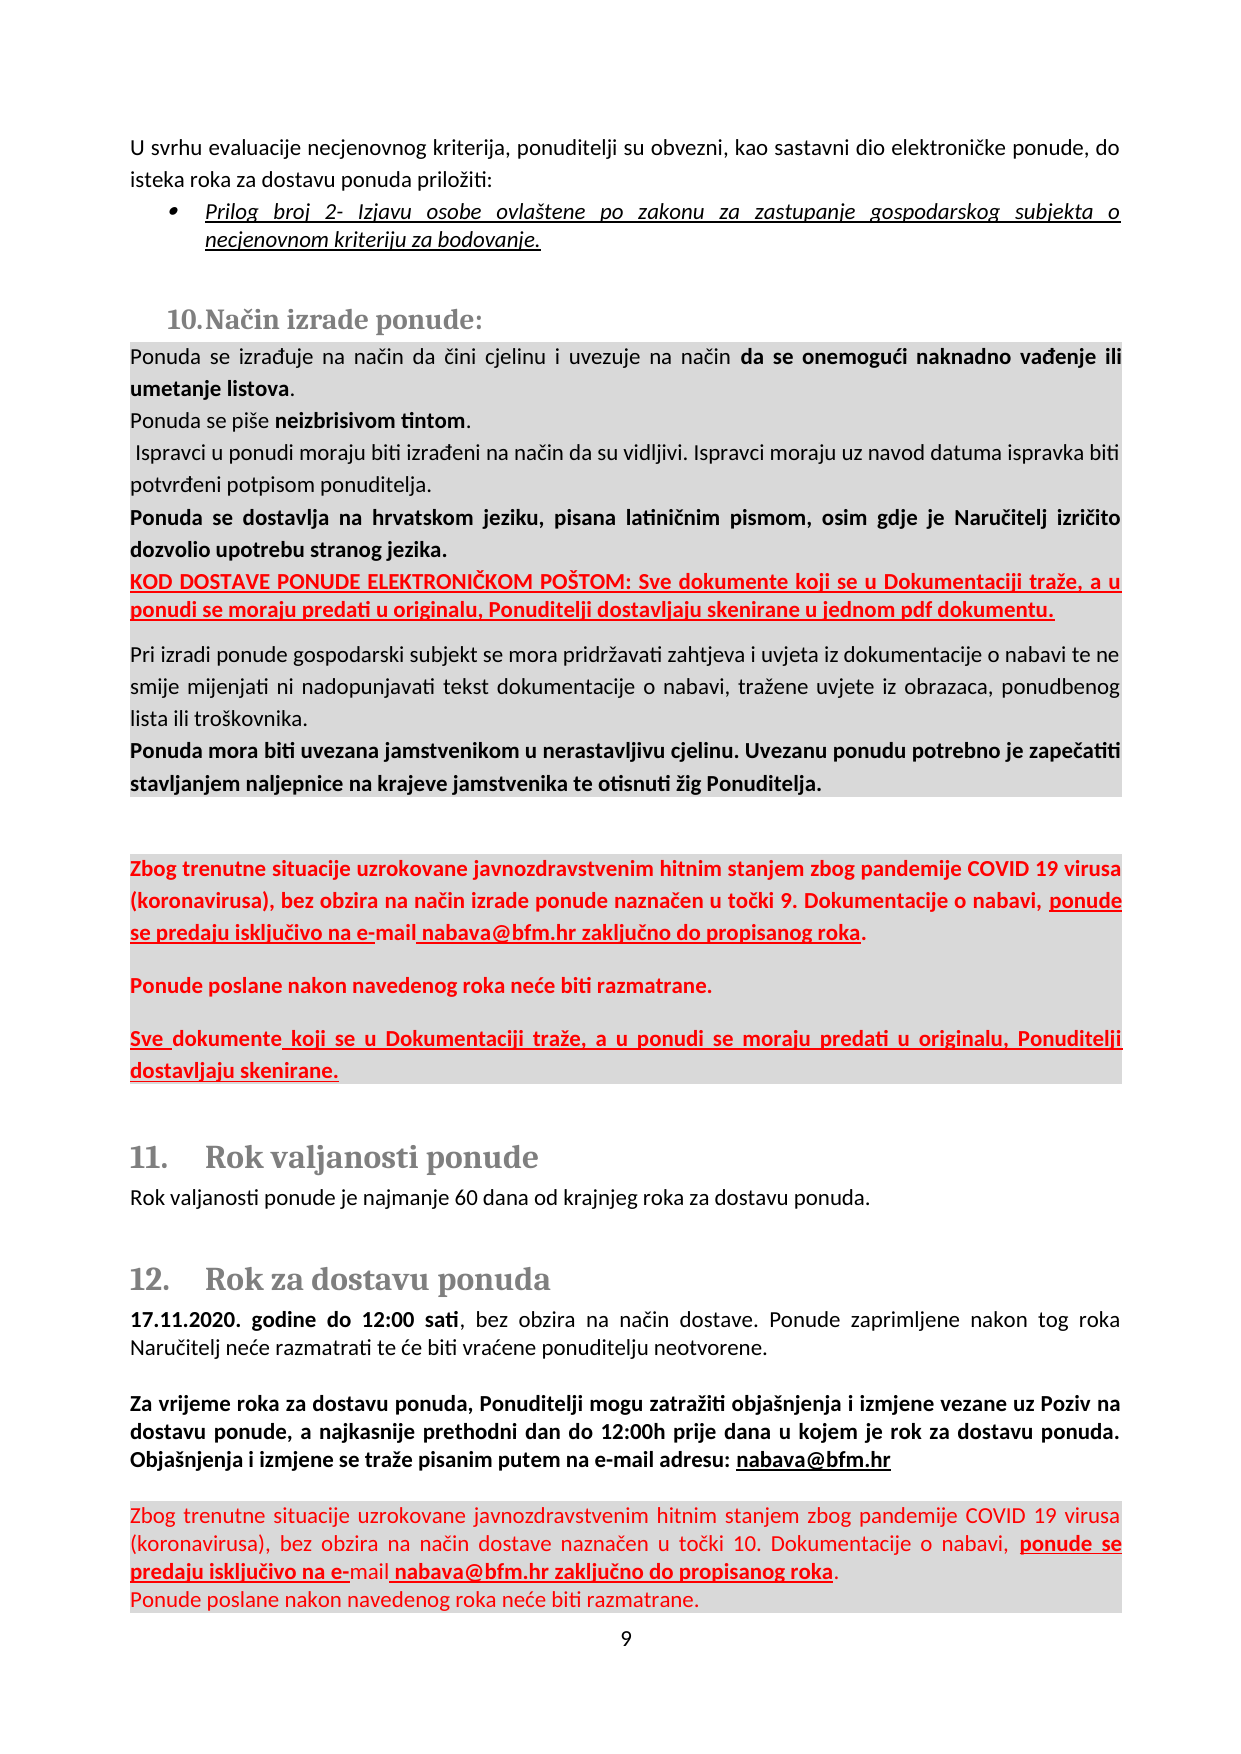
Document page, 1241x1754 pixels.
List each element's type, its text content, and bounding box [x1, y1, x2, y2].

text Rok valjanosti ponude [130, 1139, 1122, 1177]
text Za vrijeme roka za dostavu ponuda, Ponuditelji mogu zatražiti objašnjenja i izmjene vezane uz Poziv na dostavu ponude, a najkasnije prethodni dan do 12:00h prije dana u kojem je rok za dostavu ponuda. Objašnjenja i izmjene se traže pisanim putem na e-mail adresu: nabava@bfm.hr [130, 1389, 1122, 1473]
text Rok valjanosti ponude je najmanje 60 dana od krajnjeg roka za dostavu ponuda. [130, 1183, 1122, 1211]
text Zbog trenutne situacije uzrokovane javnozdravstvenim hitnim stanjem zbog pandemije COVID 19 virusa (koronavirusa), bez obzira na način dostave naznačen u točki 10. Dokumentacije o nabavi, ponude se predaju isključivo na e-mail nabava@bfm.hr zaključno do propisanog roka. [130, 1501, 1122, 1585]
list U svrhu evaluacije necjenovnog kriterija, ponuditelji su obvezni, kao sastavni dio elektroničke ponude, do isteka roka za dostavu ponuda priložiti: [130, 133, 1122, 193]
text Sve dokumente koji se u Dokumentaciji traže, a u ponudi se moraju predati u originalu, Ponuditelji dostavljaju skenirane. [130, 1024, 1122, 1084]
text Ponuda mora biti uvezana jamstvenikom u nerastavljivu cjelinu. Uvezanu ponudu potrebno je zapečatiti stavljanjem naljepnice na krajeve jamstvenika te otisnuti žig Ponuditelja. [130, 736, 1122, 797]
text Ispravci u ponudi moraju biti izrađeni na način da su vidljivi. Ispravci moraju uz navod datuma ispravka biti potvrđeni potpisom ponuditelja. [130, 438, 1122, 499]
text Rok za dostavu ponuda [130, 1261, 1122, 1299]
text Ponude poslane nakon navedenog roka neće biti razmatrane. [130, 971, 1122, 999]
text Ponuda se piše neizbrisivom tintom. [130, 406, 1122, 434]
text 17.11.2020. godine do 12:00 sati, bez obzira na način dostave. Ponude zaprimljene nakon tog roka Naručitelj neće razmatrati te će biti vraćene ponuditelju neotvorene. [130, 1305, 1122, 1361]
text Pri izradi ponude gospodarski subjekt se mora pridržavati zahtjeva i uvjeta iz dokumentacije o nabavi te ne smije mijenjati ni nadopunjavati tekst dokumentacije o nabavi, tražene uvjete iz obrazaca, ponudbenog lista ili troškovnika. [130, 640, 1122, 732]
text Ponuda se dostavlja na hrvatskom jeziku, pisana latiničnim pismom, osim gdje je Naručitelj izričito dozvolio upotrebu stranog jezika. [130, 503, 1122, 563]
list Prilog broj 2- Izjavu osobe ovlaštene po zakonu za zastupanje gospodarskog subjekta o necjenovnom kriteriju za bodovanje. [167, 197, 1122, 253]
text Ponuda se izrađuje na način da čini cjelinu i uvezuje na način da se onemogući naknadno vađenje ili umetanje listova. [130, 342, 1122, 402]
text KOD DOSTAVE PONUDE ELEKTRONIČKOM POŠTOM: Sve dokumente koji se u Dokumentaciji traže, a u ponudi se moraju predati u originalu, Ponuditelji dostavljaju skenirane u jednom pdf dokumentu. [130, 593, 1122, 623]
text Ponude poslane nakon navedenog roka neće biti razmatrane. [130, 1585, 1122, 1613]
text Zbog trenutne situacije uzrokovane javnozdravstvenim hitnim stanjem zbog pandemije COVID 19 virusa (koronavirusa), bez obzira na način izrade ponude naznačen u točki 9. Dokumentacije o nabavi, ponude se predaju isključivo na e-mail nabava@bfm.hr zaključno do propisanog roka. [130, 854, 1122, 946]
text KOD DOSTAVE PONUDE ELEKTRONIČKOM POŠTOM: Sve dokumente koji se u Dokumentaciji traže, a u ponudi se moraju predati u originalu, Ponuditelji dostavljaju skenirane u jednom pdf dokumentu. [130, 567, 1122, 591]
text Način izrade ponude: [167, 303, 1122, 337]
